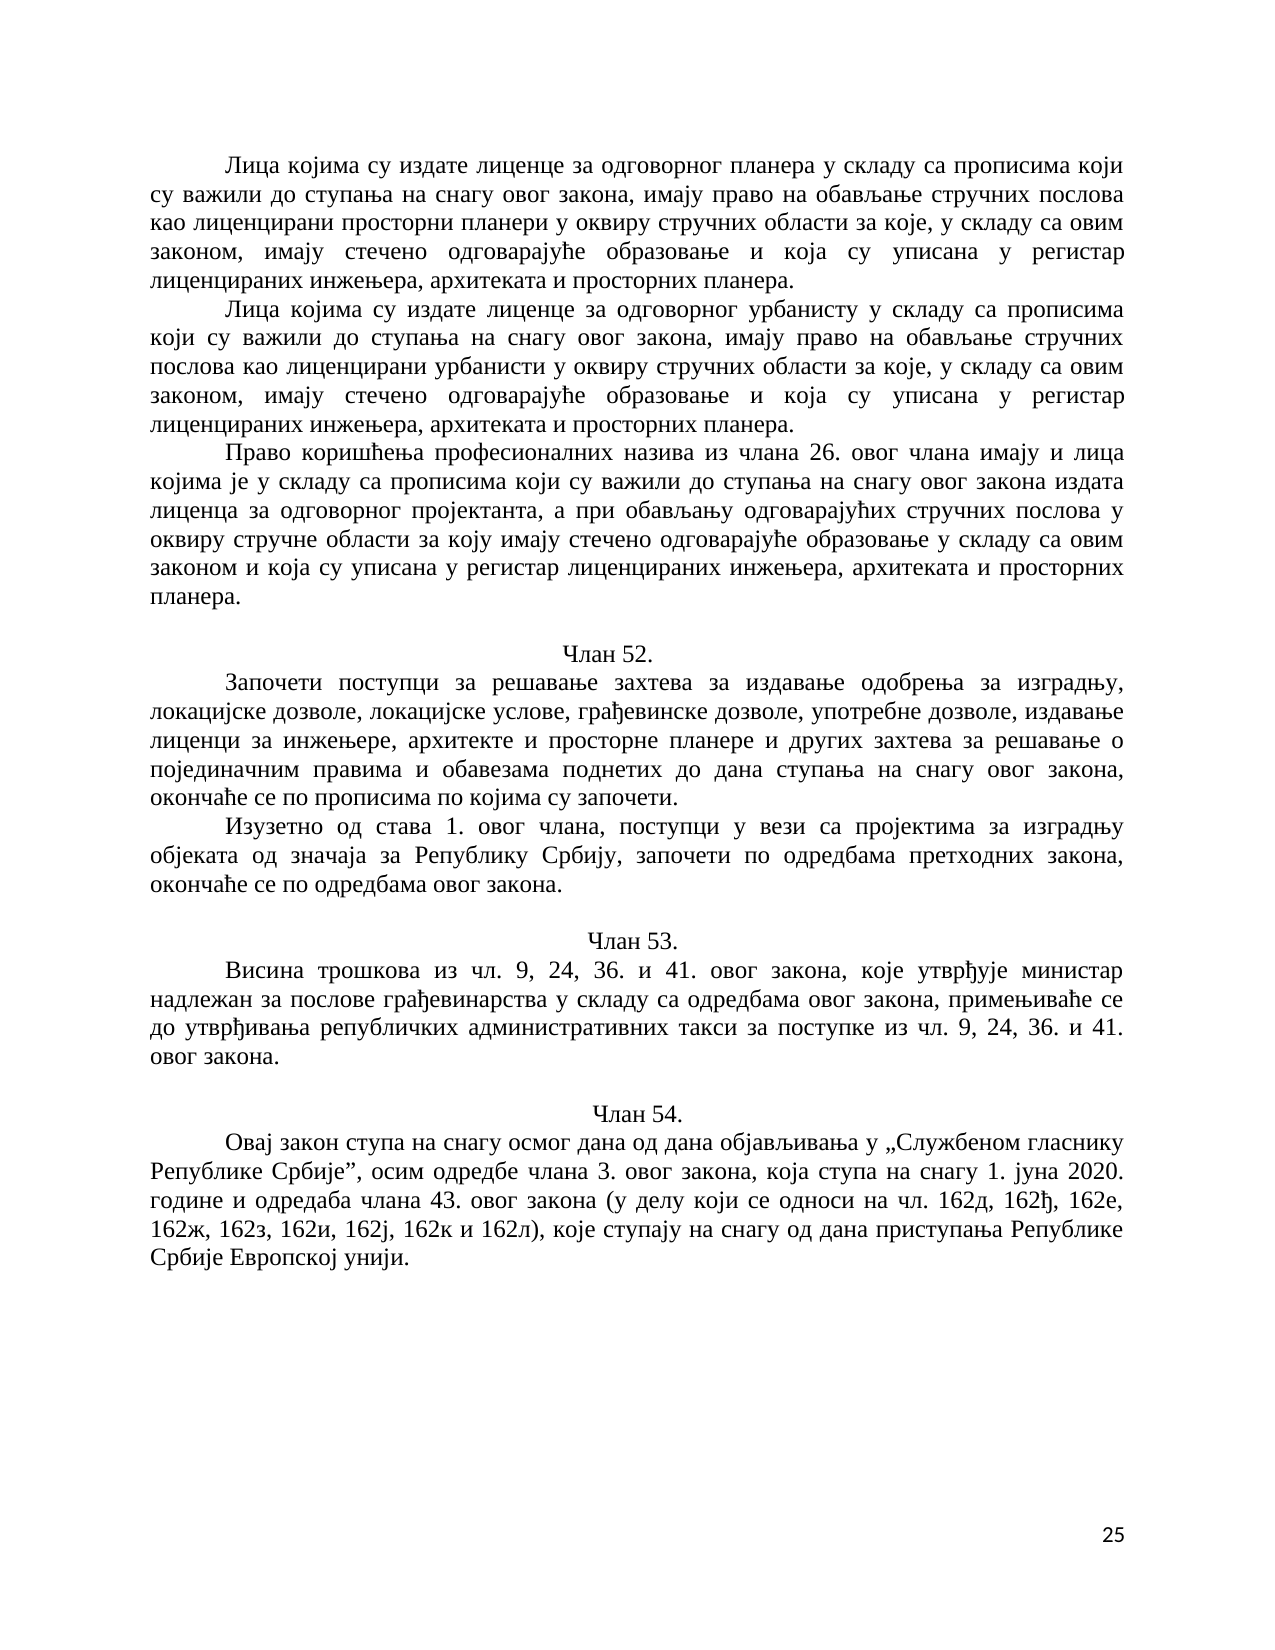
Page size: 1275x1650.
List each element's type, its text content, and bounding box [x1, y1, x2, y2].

text Висина трошкова из чл. 9, 24, 36. и 41. овог закона, које утврђује министар надлежан за послове грађевинарства у складу са одредбама овог закона, примењиваће се до утврђивања републичких административних такси за поступке из чл. 9, 24, 36. и 41. овог закона. [150, 955, 1125, 1070]
text Члан 53. [150, 926, 1125, 955]
text Овај закон ступа на снагу осмог дана од дана објављивања у „Службеном гласнику Републике Србије”, осим одредбе члана 3. овог закона, која ступа на снагу 1. јуна 2020. године и одредаба члана 43. овог закона (у делу који се односи на чл. 162д, 162ђ, 162е, 162ж, 162з, 162и, 162ј, 162к и 162л), које ступају на снагу од дана приступања Републике Србије Европској унији. [150, 1127, 1125, 1271]
text Лица којима су издате лиценце за одговорног планера у складу са прописима који су важили до ступања на снагу овог закона, имају право на обављање стручних послова као лиценцирани просторни планери у оквиру стручних области за које, у складу са овим законом, имају стечено одговарајуће образовање и која су уписана у регистар лиценцираних инжењера, архитеката и просторних планера. [150, 150, 1125, 294]
text Лица којима су издате лиценце за одговорног урбанисту у складу са прописима који су важили до ступања на снагу овог закона, имају право на обављање стручних послова као лиценцирани урбанисти у оквиру стручних области за које, у складу са овим законом, имају стечено одговарајуће образовање и која су уписана у регистар лиценцираних инжењера, архитеката и просторних планера. [150, 294, 1125, 437]
text Члан 54. [150, 1099, 1125, 1127]
text Право коришћења професионалних назива из члана 26. овог члана имају и лица којима је у складу са прописима који су важили до ступања на снагу овог закона издата лиценца за одговорног пројектанта, а при обављању одговарајућих стручних послова у оквиру стручне области за коју имају стечено одговарајуће образовање у складу са овим законом и која су уписана у регистар лиценцираних инжењера, архитеката и просторних планера. [150, 437, 1125, 610]
text Члан 52. [150, 639, 1125, 667]
text Започети поступци за решавање захтева за издавање одобрења за изградњу, локацијске дозволе, локацијске услове, грађевинске дозволе, употребне дозволе, издавање лиценци за инжењере, архитекте и просторне планере и других захтева за решавање о појединачним правима и обавезама поднетих до дана ступања на снагу овог закона, окончаће се по прописима по којима су започети. [150, 667, 1125, 811]
text Изузетно од става 1. овог члана, поступци у вези са пројектима за изградњу објеката од значаја за Републику Србију, започети по одредбама претходних закона, окончаће се по одредбама овог закона. [150, 811, 1125, 897]
